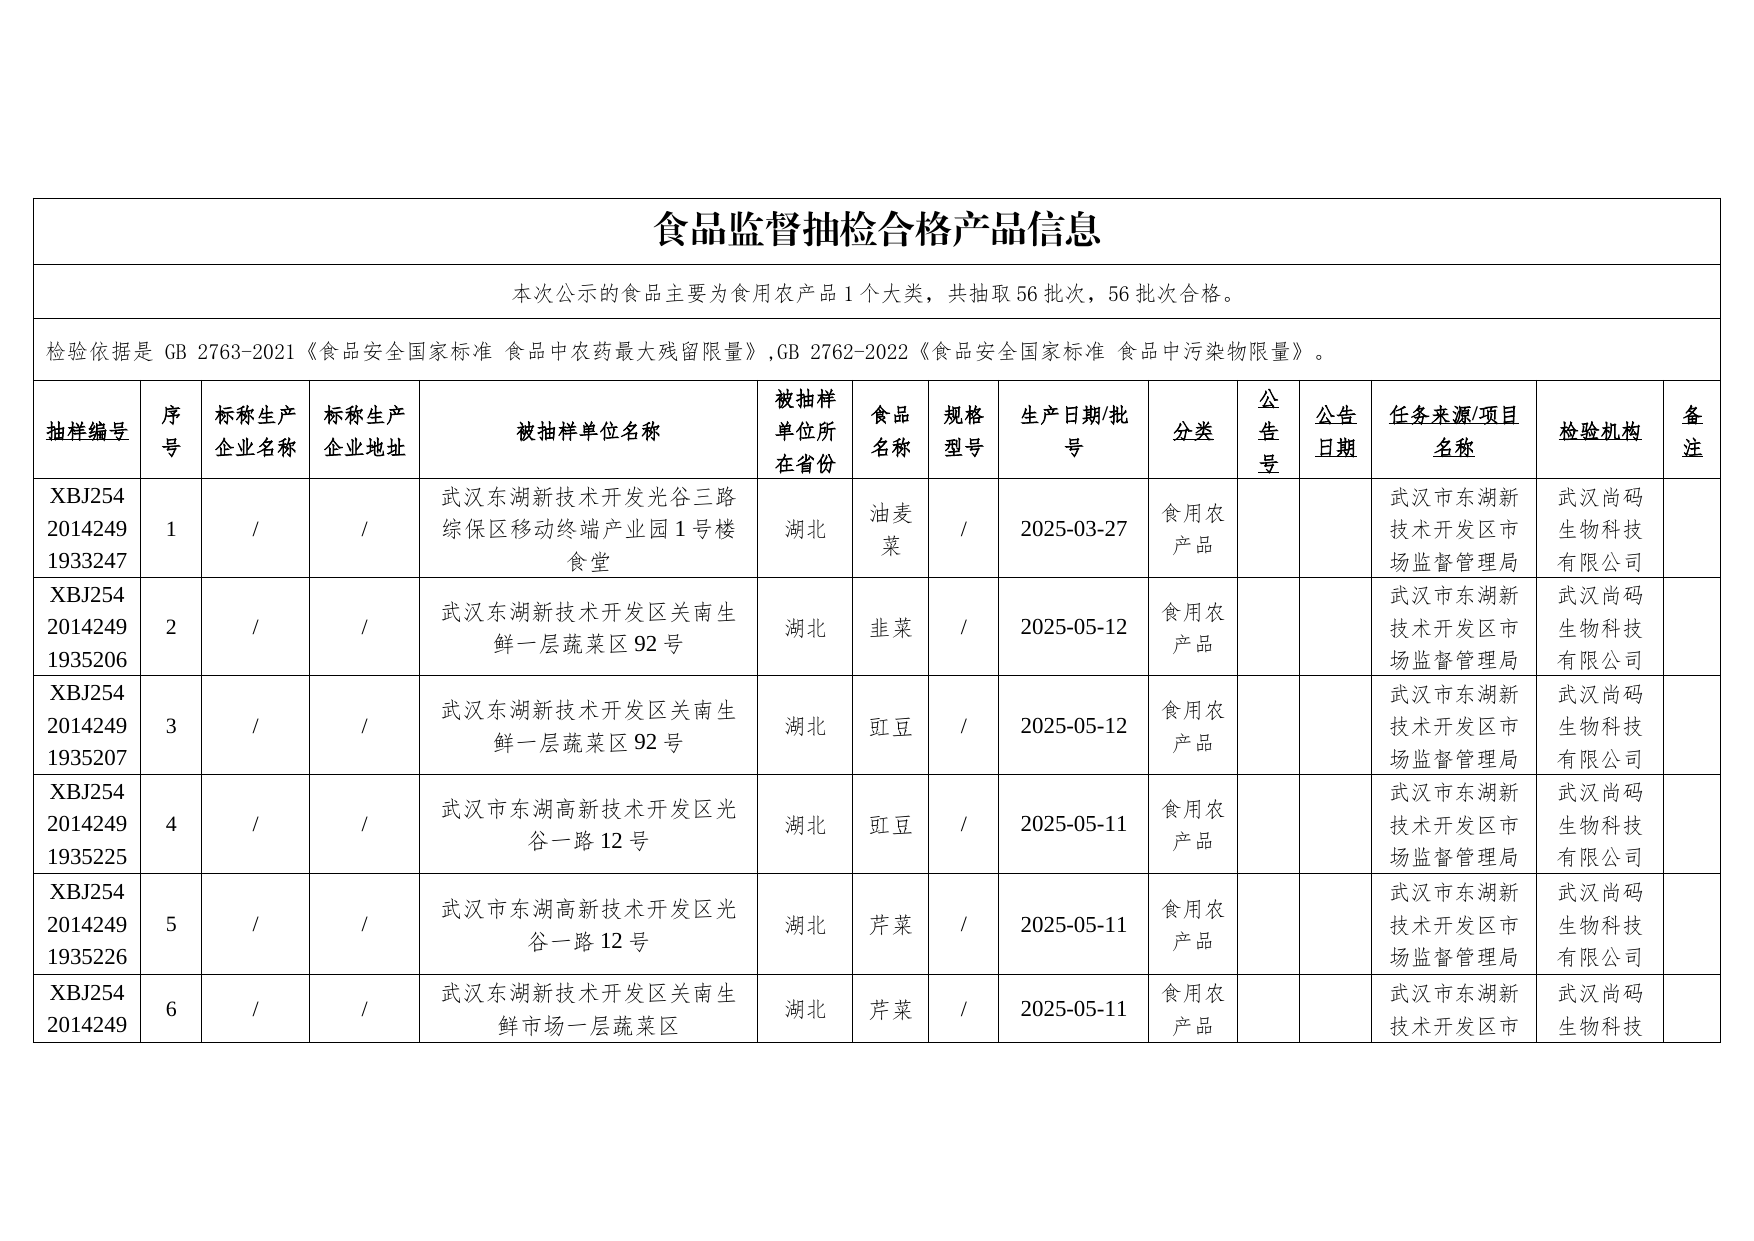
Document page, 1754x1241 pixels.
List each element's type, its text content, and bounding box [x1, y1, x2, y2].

table_cell [1238, 479, 1299, 577]
table_cell 3 [141, 676, 201, 774]
table_cell 检验机构 [1537, 381, 1663, 478]
table_cell 食用农产品 [1149, 578, 1237, 675]
table_cell 武汉尚码生物科技有限公司 [1537, 479, 1663, 577]
table_cell [1238, 676, 1299, 774]
table_cell [1300, 975, 1371, 1042]
table_cell 食用农产品 [1149, 874, 1237, 974]
table_cell XBJ25420142491935206 [34, 578, 140, 675]
table_cell 食用农产品 [1149, 975, 1237, 1042]
table_cell 武汉市东湖新技术开发区市场监督管理局 [1372, 676, 1536, 774]
table_cell 食用农产品 [1149, 479, 1237, 577]
table_cell 公告号 [1238, 381, 1299, 478]
table_cell 食用农产品 [1149, 676, 1237, 774]
table_cell 武汉尚码生物科技有限公司 [1537, 975, 1663, 1042]
table_cell 标称生产企业名称 [202, 381, 309, 478]
table_cell 湖北 [758, 676, 852, 774]
table_cell 武汉市东湖新技术开发区市场监督管理局 [1372, 775, 1536, 872]
table_cell / [929, 578, 998, 675]
table_cell / [202, 775, 309, 872]
table_cell / [929, 874, 998, 974]
table_cell 食品名称 [853, 381, 928, 478]
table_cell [34, 975, 140, 1042]
table_cell / [310, 479, 419, 577]
table_cell 生产日期/批号 [999, 381, 1148, 478]
table_cell 武汉市东湖新技术开发区市场监督管理局 [1372, 578, 1536, 675]
table_cell / [310, 775, 419, 872]
table_cell / [310, 874, 419, 974]
table_cell 豇豆 [853, 676, 928, 774]
table_cell 公告日期 [1300, 381, 1371, 478]
table_cell [1238, 578, 1299, 675]
table_cell 武汉尚码生物科技有限公司 [1537, 874, 1663, 974]
table_cell 检验依据是 GB 2763-2021《食品安全国家标准 食品中农药最大残留限量》,GB 2762-2022《食品安全国家标准 食品中污染物限量》。 [34, 319, 1720, 380]
table_cell [1664, 874, 1720, 974]
table_cell / [929, 479, 998, 577]
table_cell 湖北 [758, 975, 852, 1042]
table_cell 油麦菜 [853, 479, 928, 577]
table_cell 武汉尚码生物科技有限公司 [1537, 676, 1663, 774]
table_cell 2025-05-12 [999, 676, 1148, 774]
table_cell / [310, 676, 419, 774]
table_cell 分类 [1149, 381, 1237, 478]
table_header 食品监督抽检合格产品信息 [34, 199, 1720, 264]
table_cell 武汉东湖新技术开发区关南生鲜一层蔬菜区92号 [420, 578, 757, 675]
table_cell 湖北 [758, 479, 852, 577]
table_cell [1664, 479, 1720, 577]
table_cell [1300, 676, 1371, 774]
table_cell 1 [141, 479, 201, 577]
table_cell 2 [141, 578, 201, 675]
table_cell 武汉市东湖高新技术开发区光谷一路12号 [420, 775, 757, 872]
table_cell 被抽样单位所在省份 [758, 381, 852, 478]
table_cell 武汉尚码生物科技有限公司 [1537, 775, 1663, 872]
table_cell / [929, 775, 998, 872]
table_cell [1238, 975, 1299, 1042]
table_cell 规格型号 [929, 381, 998, 478]
table_cell 豇豆 [853, 775, 928, 872]
table_cell / [202, 874, 309, 974]
table_cell [1664, 775, 1720, 872]
table_cell 湖北 [758, 775, 852, 872]
table_cell / [310, 578, 419, 675]
table_cell 序号 [141, 381, 201, 478]
table_cell / [310, 975, 419, 1042]
table_cell [1664, 676, 1720, 774]
table_cell / [202, 578, 309, 675]
table_cell 武汉市东湖高新技术开发区光谷一路12号 [420, 874, 757, 974]
table_cell 2025-05-11 [999, 874, 1148, 974]
table_cell [1664, 578, 1720, 675]
table_cell [1300, 775, 1371, 872]
table_cell [1664, 975, 1720, 1042]
table_cell / [929, 975, 998, 1042]
table_cell 武汉东湖新技术开发区关南生鲜一层蔬菜区92号 [420, 676, 757, 774]
table_cell [1300, 874, 1371, 974]
table_cell 5 [141, 874, 201, 974]
table_cell 任务来源/项目名称 [1372, 381, 1536, 478]
table_cell / [202, 975, 309, 1042]
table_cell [420, 975, 757, 1042]
table_cell 芹菜 [853, 975, 928, 1042]
table_cell 2025-05-11 [999, 975, 1148, 1042]
table_cell 芹菜 [853, 874, 928, 974]
table_cell [1238, 775, 1299, 872]
table_cell 本次公示的食品主要为食用农产品1个大类，共抽取56批次，56批次合格。 [34, 265, 1720, 318]
table_cell 武汉东湖新技术开发光谷三路综保区移动终端产业园1号楼食堂 [420, 479, 757, 577]
table_cell 武汉市东湖新技术开发区市场监督管理局 [1372, 479, 1536, 577]
table_cell 食用农产品 [1149, 775, 1237, 872]
table_cell 2025-05-12 [999, 578, 1148, 675]
table_cell XBJ25420142491935226 [34, 874, 140, 974]
table_cell XBJ25420142491935207 [34, 676, 140, 774]
table_cell 湖北 [758, 874, 852, 974]
table_cell 武汉尚码生物科技有限公司 [1537, 578, 1663, 675]
table_cell 韭菜 [853, 578, 928, 675]
table_cell [1300, 479, 1371, 577]
table_cell 2025-05-11 [999, 775, 1148, 872]
table_cell 被抽样单位名称 [420, 381, 757, 478]
table_cell XBJ25420142491935225 [34, 775, 140, 872]
table_cell 标称生产企业地址 [310, 381, 419, 478]
table_cell [1300, 578, 1371, 675]
table_cell 4 [141, 775, 201, 872]
table_cell 备注 [1664, 381, 1720, 478]
table_cell [1238, 874, 1299, 974]
table_cell 湖北 [758, 578, 852, 675]
table_cell 武汉市东湖新技术开发区市场监督管理局 [1372, 975, 1536, 1042]
table_cell / [202, 479, 309, 577]
table_cell 武汉市东湖新技术开发区市场监督管理局 [1372, 874, 1536, 974]
table_cell 抽样编号 [34, 381, 140, 478]
table_cell 6 [141, 975, 201, 1042]
table_cell / [929, 676, 998, 774]
table_cell / [202, 676, 309, 774]
table_cell 2025-03-27 [999, 479, 1148, 577]
table_cell XBJ25420142491933247 [34, 479, 140, 577]
